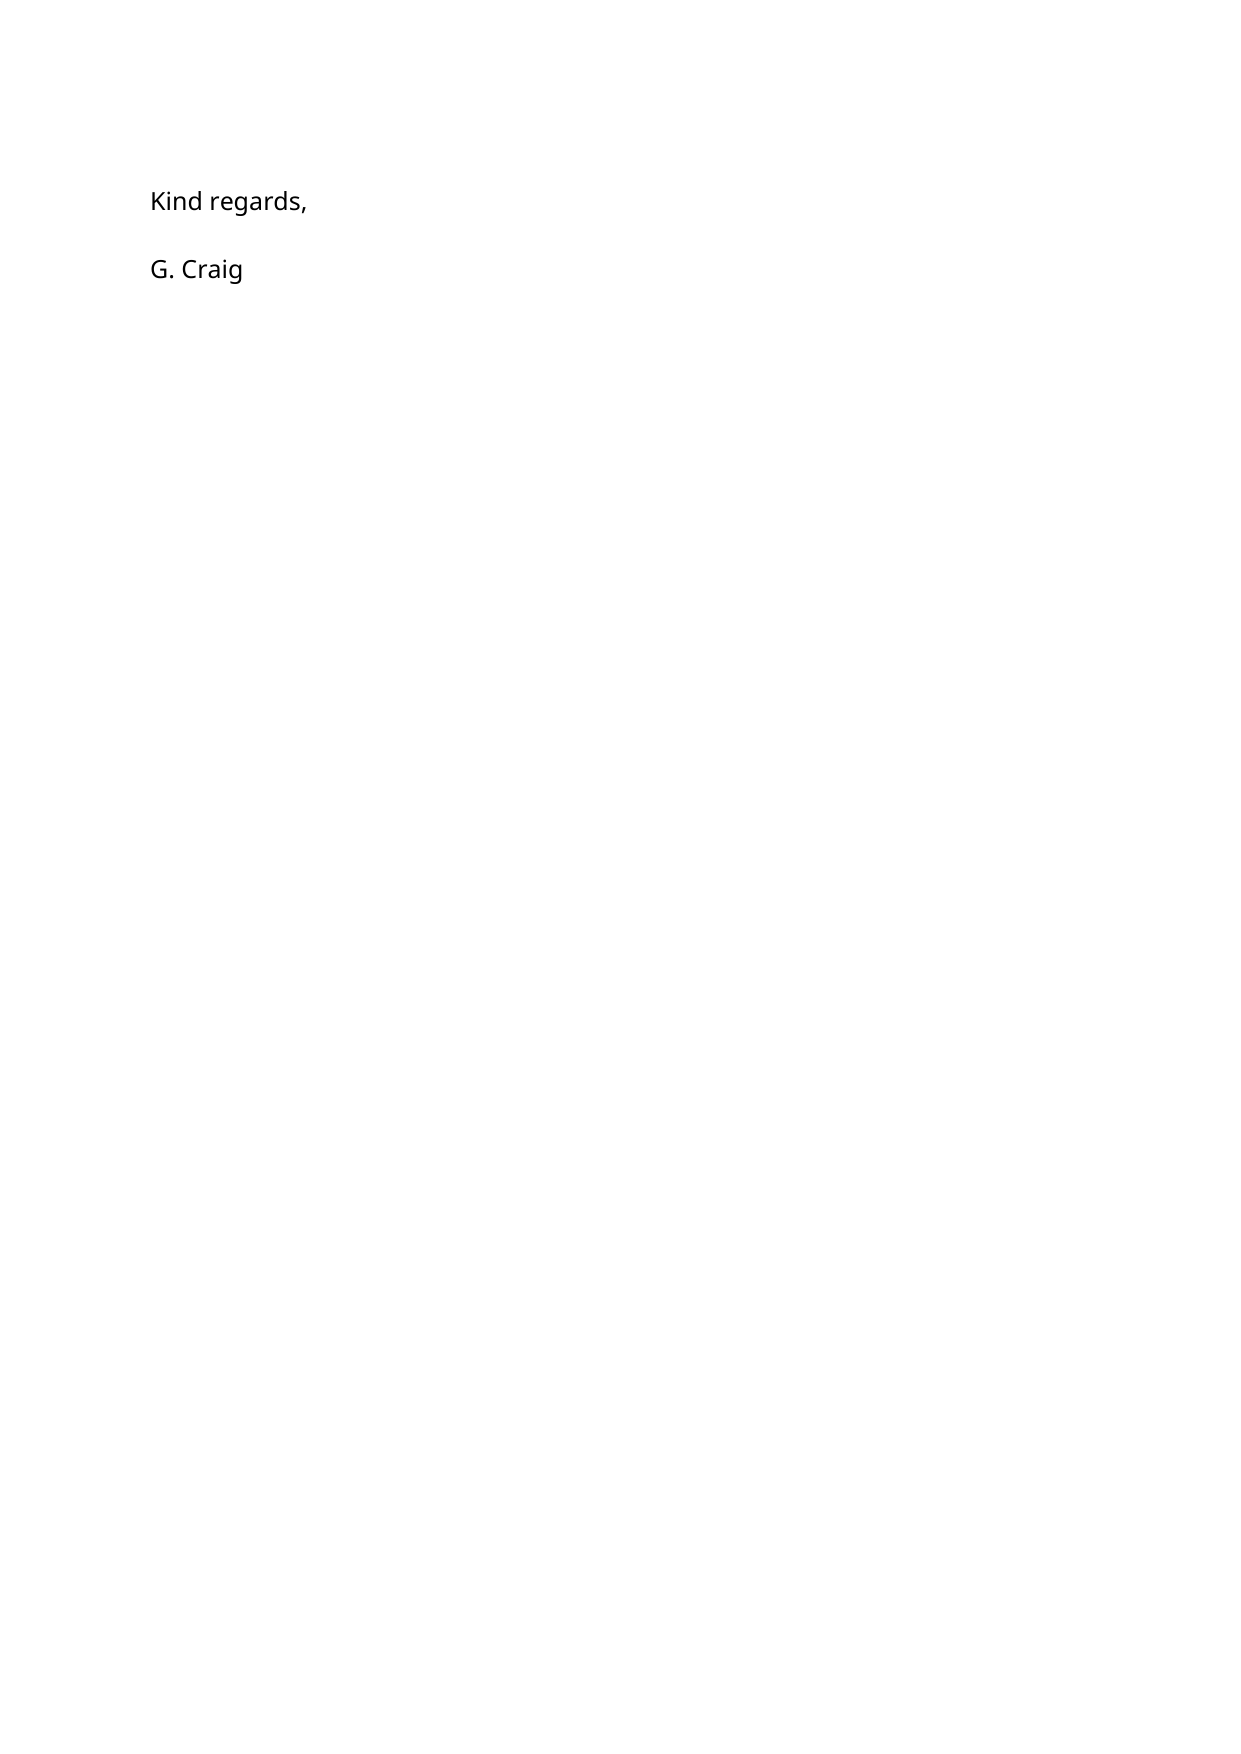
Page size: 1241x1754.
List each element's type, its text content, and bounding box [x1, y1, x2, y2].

text G. Craig [150, 252, 1090, 286]
text Kind regards, [150, 184, 1090, 218]
